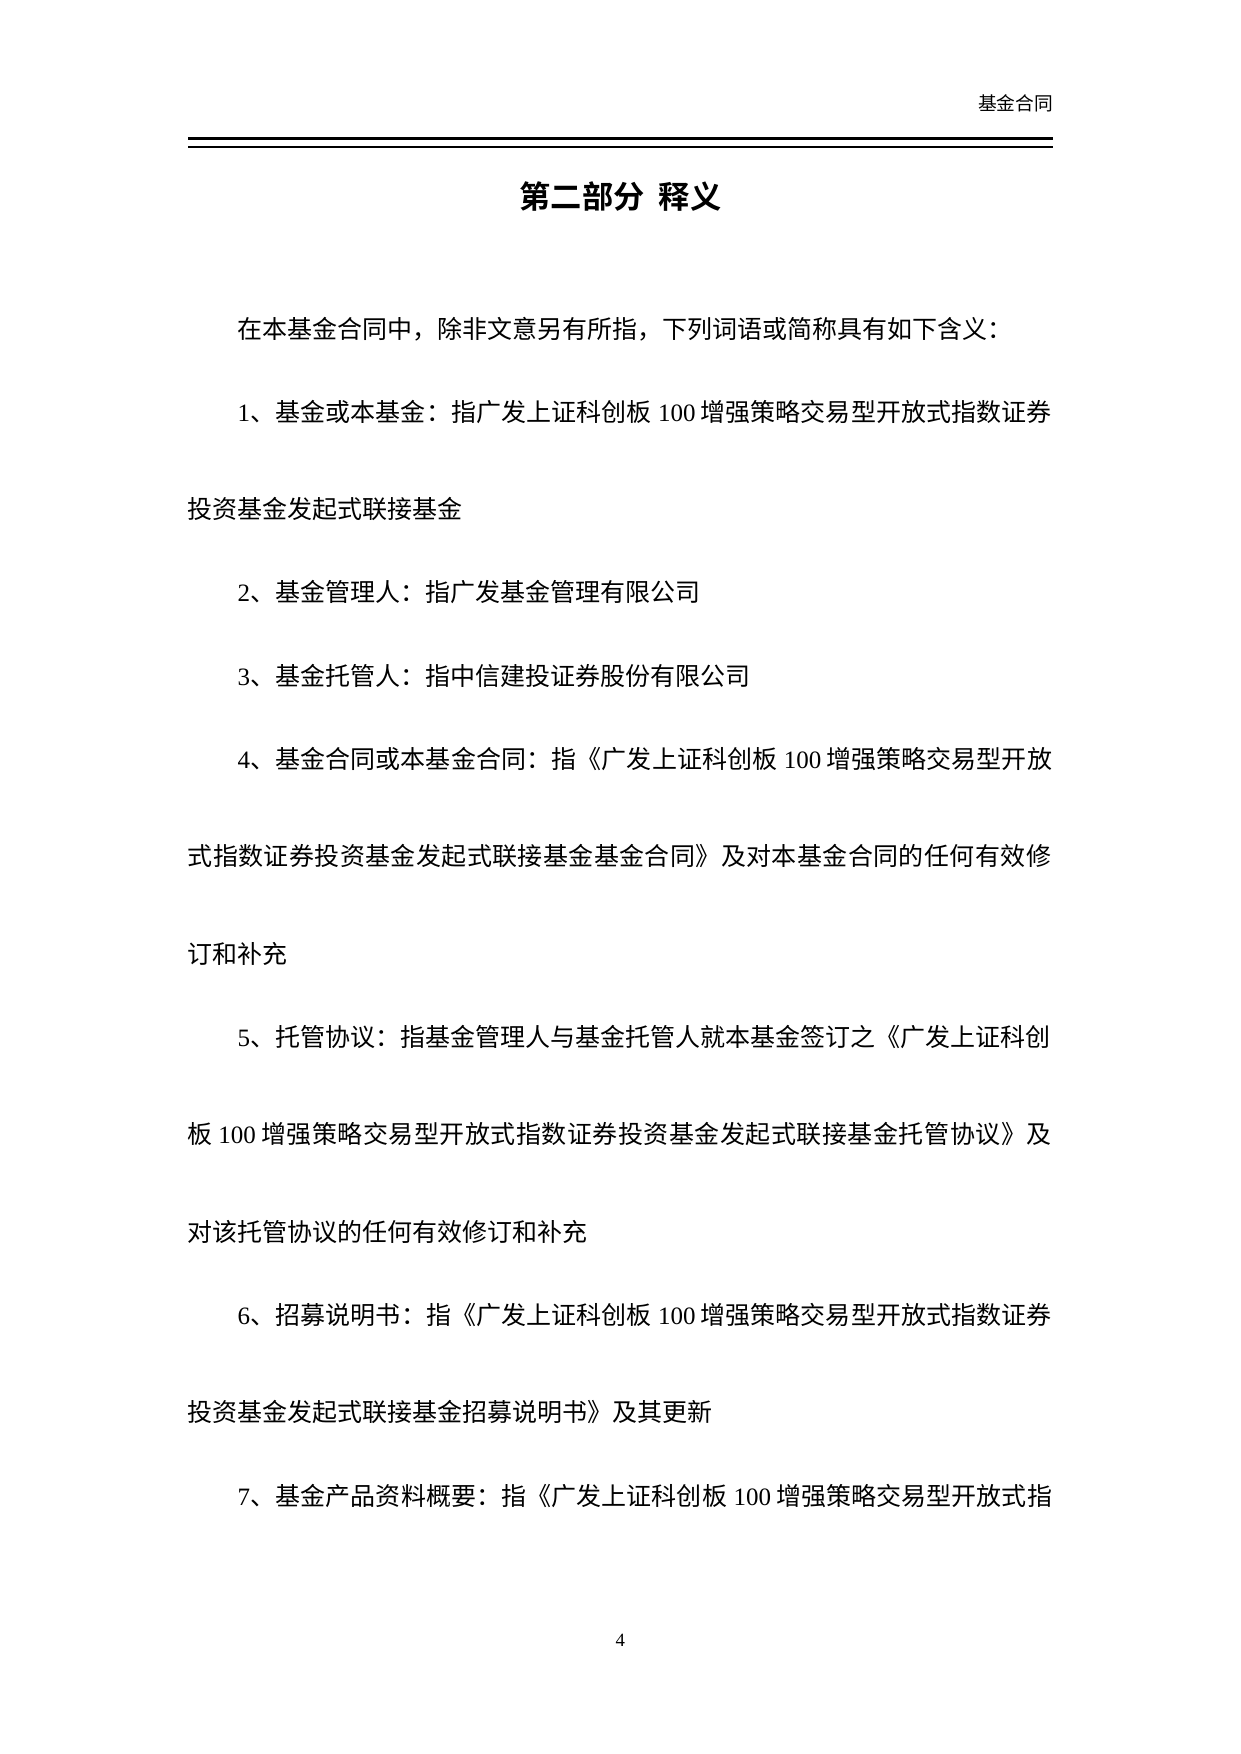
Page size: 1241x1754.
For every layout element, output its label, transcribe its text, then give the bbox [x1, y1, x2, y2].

text 3、基金托管人：指中信建投证券股份有限公司 [187, 642, 1053, 707]
text 4、基金合同或本基金合同：指《广发上证科创板100增强策略交易型开放式指数证券投资基金发起式联接基金基金合同》及对本基金合同的任何有效修订和补充 [187, 725, 1053, 985]
text 在本基金合同中，除非文意另有所指，下列词语或简称具有如下含义： [187, 295, 1053, 360]
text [187, 1462, 1053, 1527]
subtitle 第二部分 释义 [187, 162, 1053, 227]
text 1、基金或本基金：指广发上证科创板100增强策略交易型开放式指数证券投资基金发起式联接基金 [187, 378, 1053, 540]
text 5、托管协议：指基金管理人与基金托管人就本基金签订之《广发上证科创板100增强策略交易型开放式指数证券投资基金发起式联接基金托管协议》及对该托管协议的任何有效修订和补充 [187, 1003, 1053, 1263]
text 2、基金管理人：指广发基金管理有限公司 [187, 558, 1053, 623]
text 6、招募说明书：指《广发上证科创板100增强策略交易型开放式指数证券投资基金发起式联接基金招募说明书》及其更新 [187, 1281, 1053, 1443]
